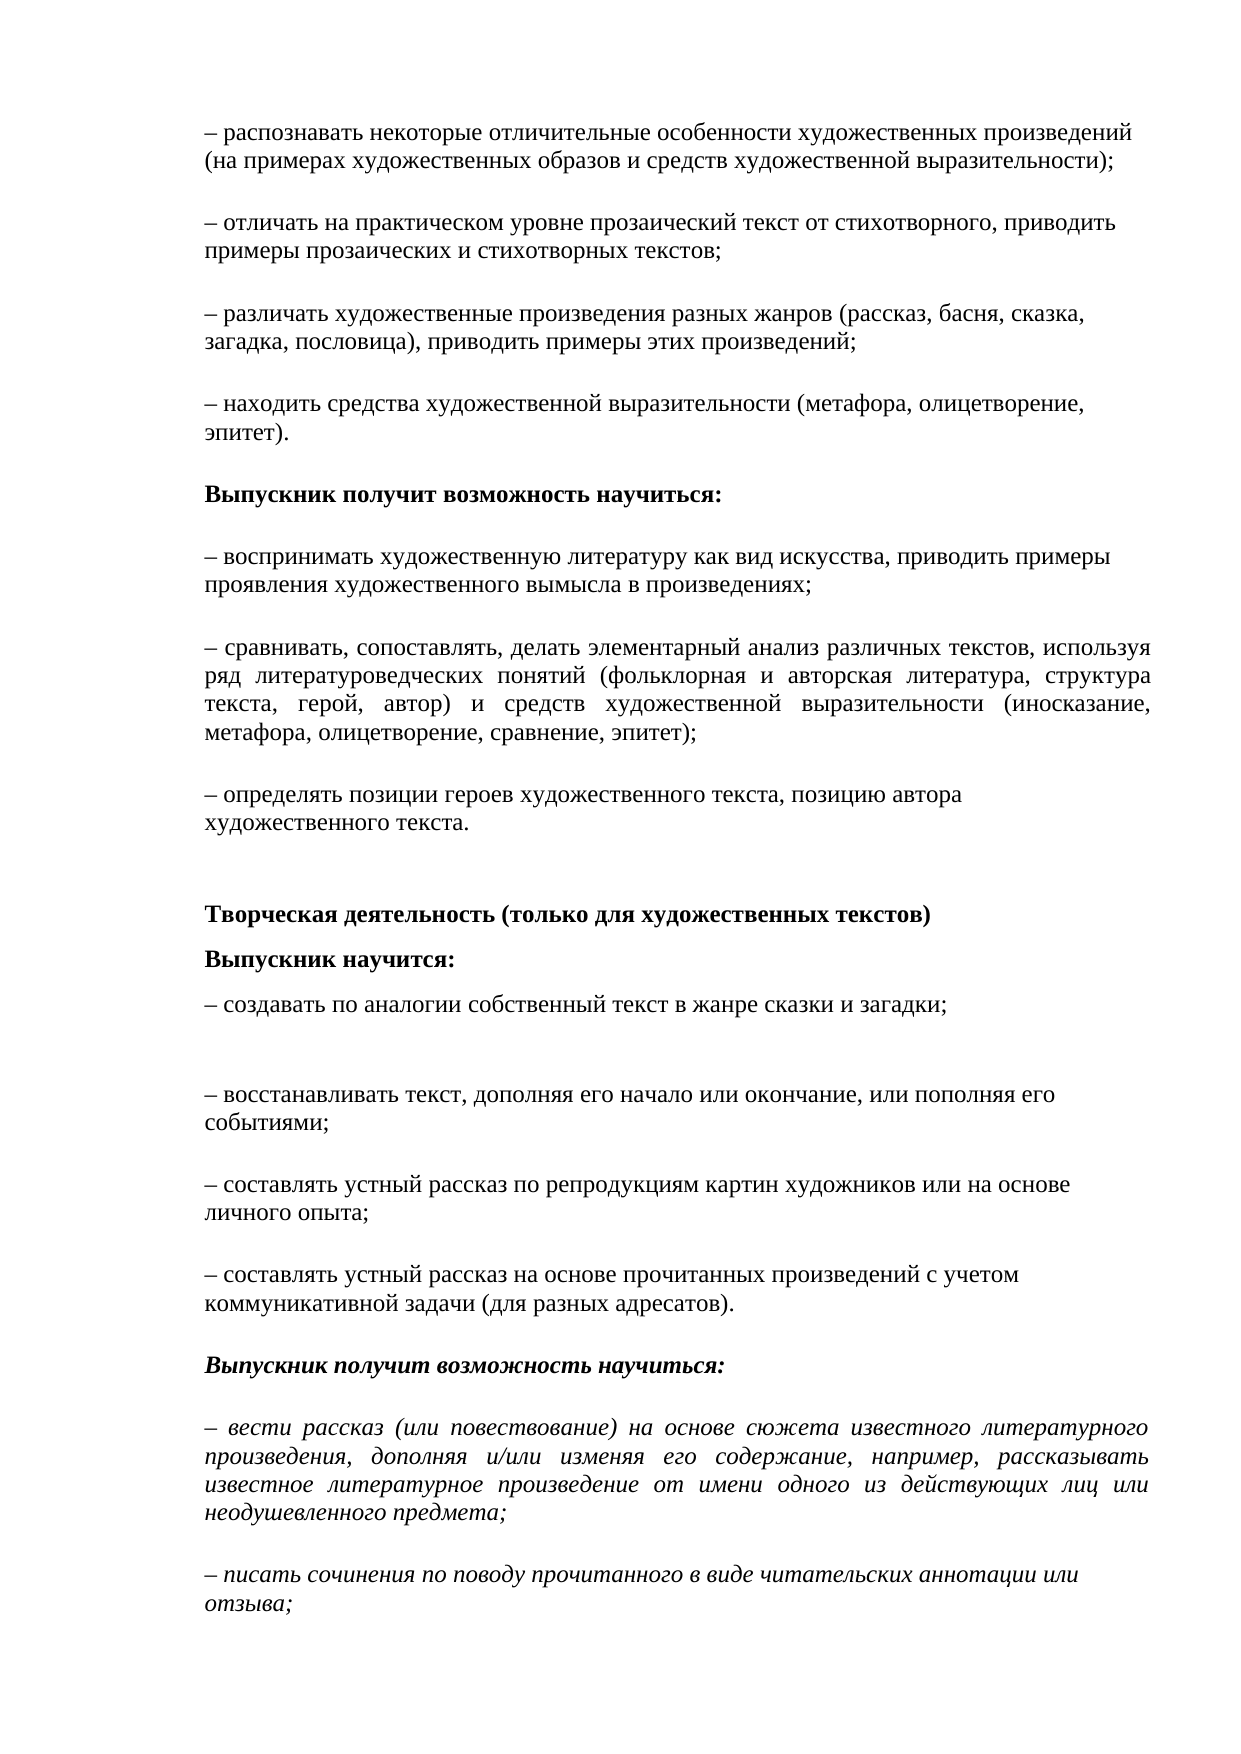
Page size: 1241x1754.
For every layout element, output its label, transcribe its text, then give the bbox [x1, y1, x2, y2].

text Выпускник научится: [204, 944, 1152, 973]
text Выпускник получит возможность научиться: [204, 1350, 1152, 1379]
text – составлять устный рассказ на основе прочитанных произведений с учетом коммуникативной задачи (для разных адресатов). [204, 1261, 1149, 1316]
text – находить средства художественной выразительности (метафора, олицетворение, эпитет). [204, 388, 1152, 446]
text Творческая деятельность (только для художественных текстов) [204, 899, 1152, 927]
text – восстанавливать текст, дополняя его начало или окончание, или пополняя его событиями; [204, 1080, 1152, 1136]
text – различать художественные произведения разных жанров (рассказ, басня, сказка, загадка, пословица), приводить примеры этих произведений; [204, 299, 1149, 355]
text – распознавать некоторые отличительные особенности художественных произведений (на примерах художественных образов и средств художественной выразительности); [204, 118, 1152, 174]
text – составлять устный рассказ по репродукциям картин художников или на основе личного опыта; [204, 1170, 1149, 1226]
text – определять позиции героев художественного текста, позицию автора художественного текста. [204, 780, 1152, 836]
text – сравнивать, сопоставлять, делать элементарный анализ различных текстов, используя ряд литературоведческих понятий (фольклорная и авторская литература, структура текста, герой, автор) и средств художественной выразительности (иносказание, метафора, олицетворение, сравнение, эпитет); [204, 633, 1152, 746]
text – воспринимать художественную литературу как вид искусства, приводить примеры проявления художественного вымысла в произведениях; [204, 542, 1152, 598]
text – создавать по аналогии собственный текст в жанре сказки и загадки; [204, 989, 1152, 1018]
text – писать сочинения по поводу прочитанного в виде читательских аннотации или отзыва; [204, 1559, 1152, 1617]
text – вести рассказ (или повествование) на основе сюжета известного литературного произведения, дополняя и/или изменяя его содержание, например, рассказывать известное литературное произведение от имени одного из действующих лиц или неодушевленного предмета; [204, 1413, 1152, 1526]
text Выпускник получит возможность научиться: [204, 479, 1152, 508]
text – отличать на практическом уровне прозаический текст от стихотворного, приводить примеры прозаических и стихотворных текстов; [204, 208, 1152, 264]
